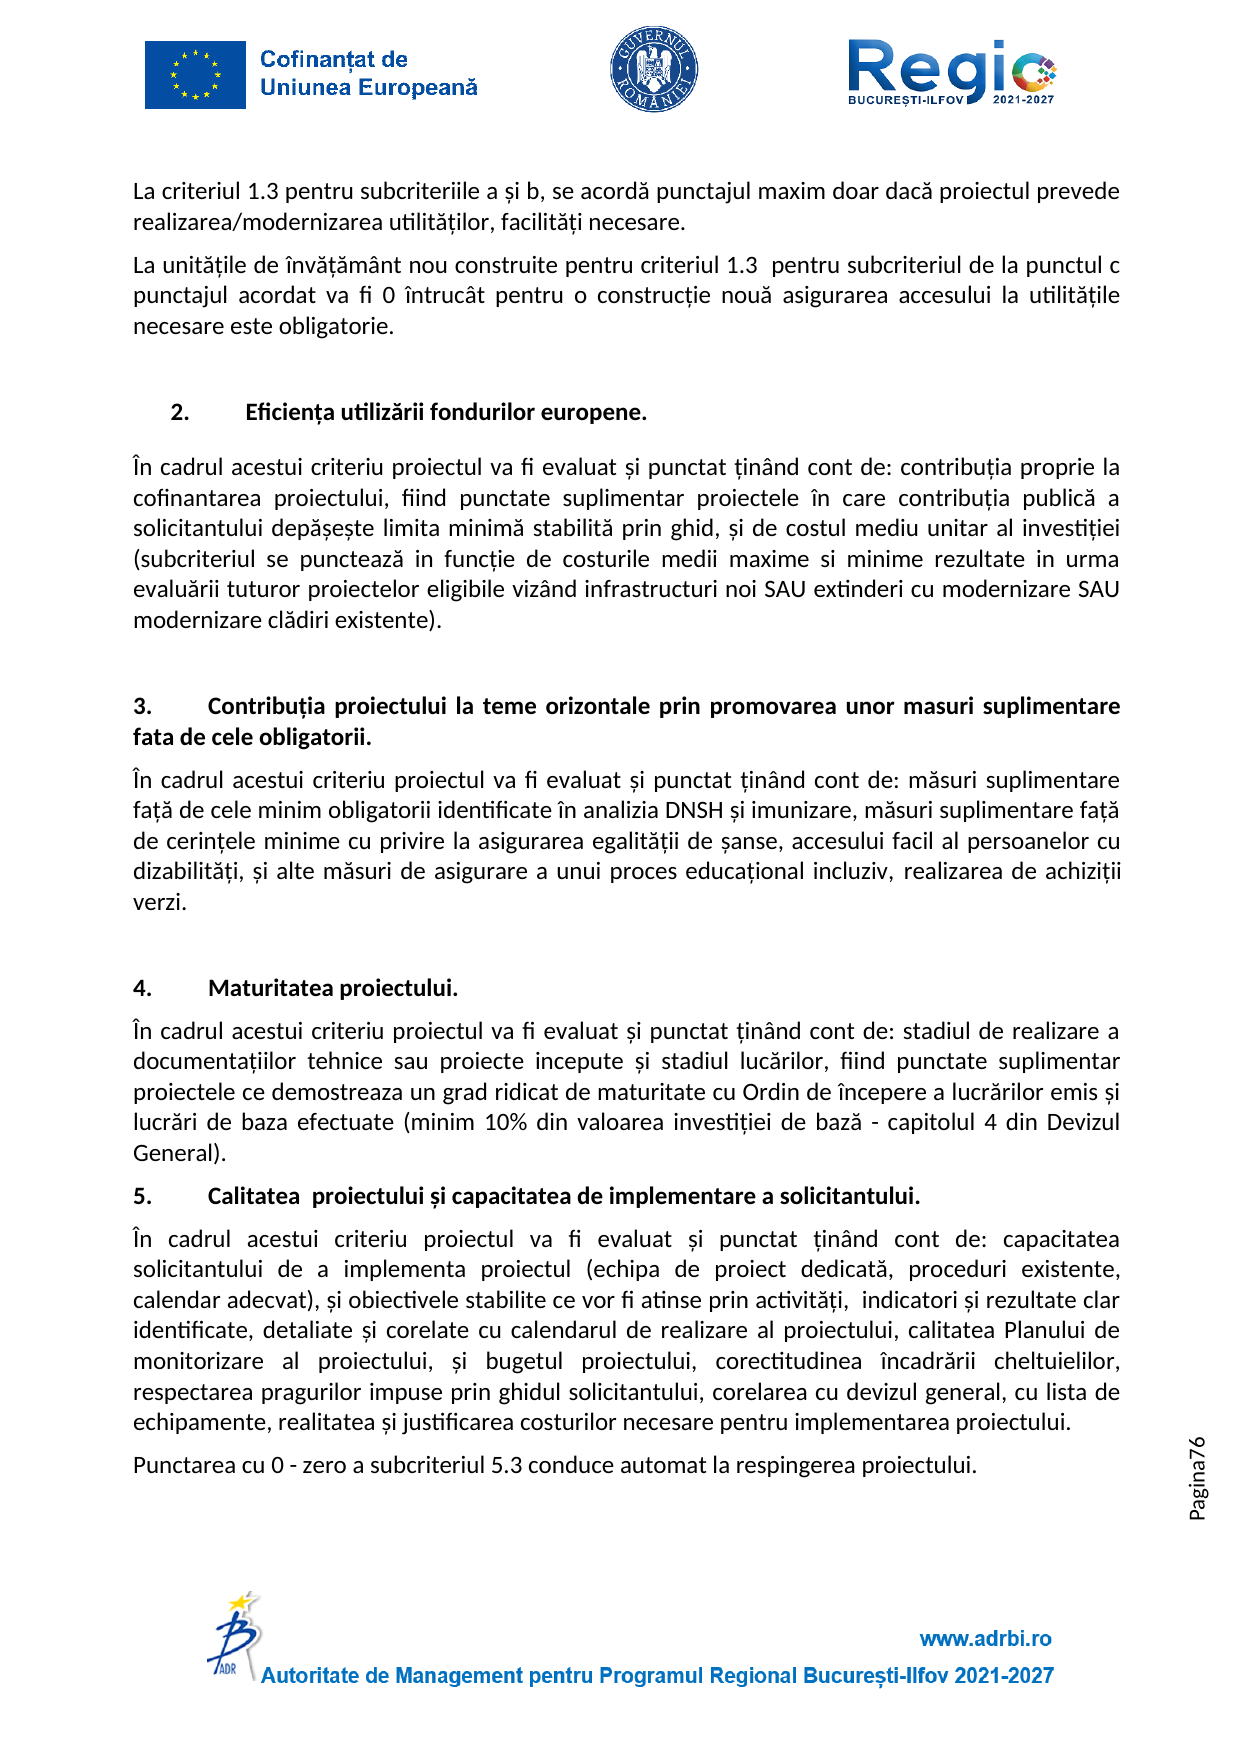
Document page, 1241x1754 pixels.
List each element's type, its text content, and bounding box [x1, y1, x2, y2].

picture [167, 1588, 1094, 1700]
text În cadrul acestui criteriu proiectul va fi evaluat și punctat ținând cont de: stadiul de realizare a documentațiilor tehnice sau proiecte incepute și stadiul lucărilor, fiind punctate suplimentar proiectele ce demostreaza un grad ridicat de maturitate cu Ordin de începere a lucrărilor emis și lucrări de baza efectuate (minim 10% din valoarea investiției de bază - capitolul 4 din Devizul General). [133, 1015, 1122, 1167]
text În cadrul acestui criteriu proiectul va fi evaluat și punctat ținând cont de: măsuri suplimentare față de cele minim obligatorii identificate în analizia DNSH și imunizare, măsuri suplimentare față de cerințele minime cu privire la asigurarea egalității de șanse, accesului facil al persoanelor cu dizabilități, și alte măsuri de asigurare a unui proces educațional incluziv, realizarea de achiziții verzi. [133, 764, 1122, 916]
picture [141, 24, 1086, 113]
text În cadrul acestui criteriu proiectul va fi evaluat și punctat ținând cont de: capacitatea solicitantului de a implementa proiectul (echipa de proiect dedicată, proceduri existente, calendar adecvat), și obiectivele stabilite ce vor fi atinse prin activități, indicatori și rezultate clar identificate, detaliate și corelate cu calendarul de realizare al proiectului, calitatea Planului de monitorizare al proiectului, și bugetul proiectului, corectitudinea încadrării cheltuielilor, respectarea pragurilor impuse prin ghidul solicitantului, corelarea cu devizul general, cu lista de echipamente, realitatea şi justificarea costurilor necesare pentru implementarea proiectului. [133, 1223, 1122, 1437]
text La unitățile de învățământ nou construite pentru criteriul 1.3 pentru subcriteriul de la punctul c punctajul acordat va fi 0 întrucât pentru o construcție nouă asigurarea accesului la utilitățile necesare este obligatorie. [133, 249, 1122, 341]
text La criteriul 1.3 pentru subcriteriile a și b, se acordă punctajul maxim doar dacă proiectul prevede realizarea/modernizarea utilităților, facilități necesare. [133, 175, 1122, 236]
list Eficiența utilizării fondurilor europene. [170, 396, 1122, 427]
text 3. Contribuția proiectului la teme orizontale prin promovarea unor masuri suplimentare fata de cele obligatorii. [133, 690, 1122, 751]
text 5. Calitatea proiectului și capacitatea de implementare a solicitantului. [133, 1180, 1122, 1211]
text Punctarea cu 0 - zero a subcriteriul 5.3 conduce automat la respingerea proiectului. [133, 1449, 1122, 1480]
text În cadrul acestui criteriu proiectul va fi evaluat și punctat ținând cont de: contribuția proprie la cofinantarea proiectului, fiind punctate suplimentar proiectele în care contribuția publică a solicitantului depășește limita minimă stabilită prin ghid, și de costul mediu unitar al investiției (subcriteriul se punctează in funcție de costurile medii maxime si minime rezultate in urma evaluării tuturor proiectelor eligibile vizând infrastructuri noi SAU extinderi cu modernizare SAU modernizare clădiri existente). [133, 452, 1122, 635]
text 4. Maturitatea proiectului. [133, 972, 1122, 1002]
